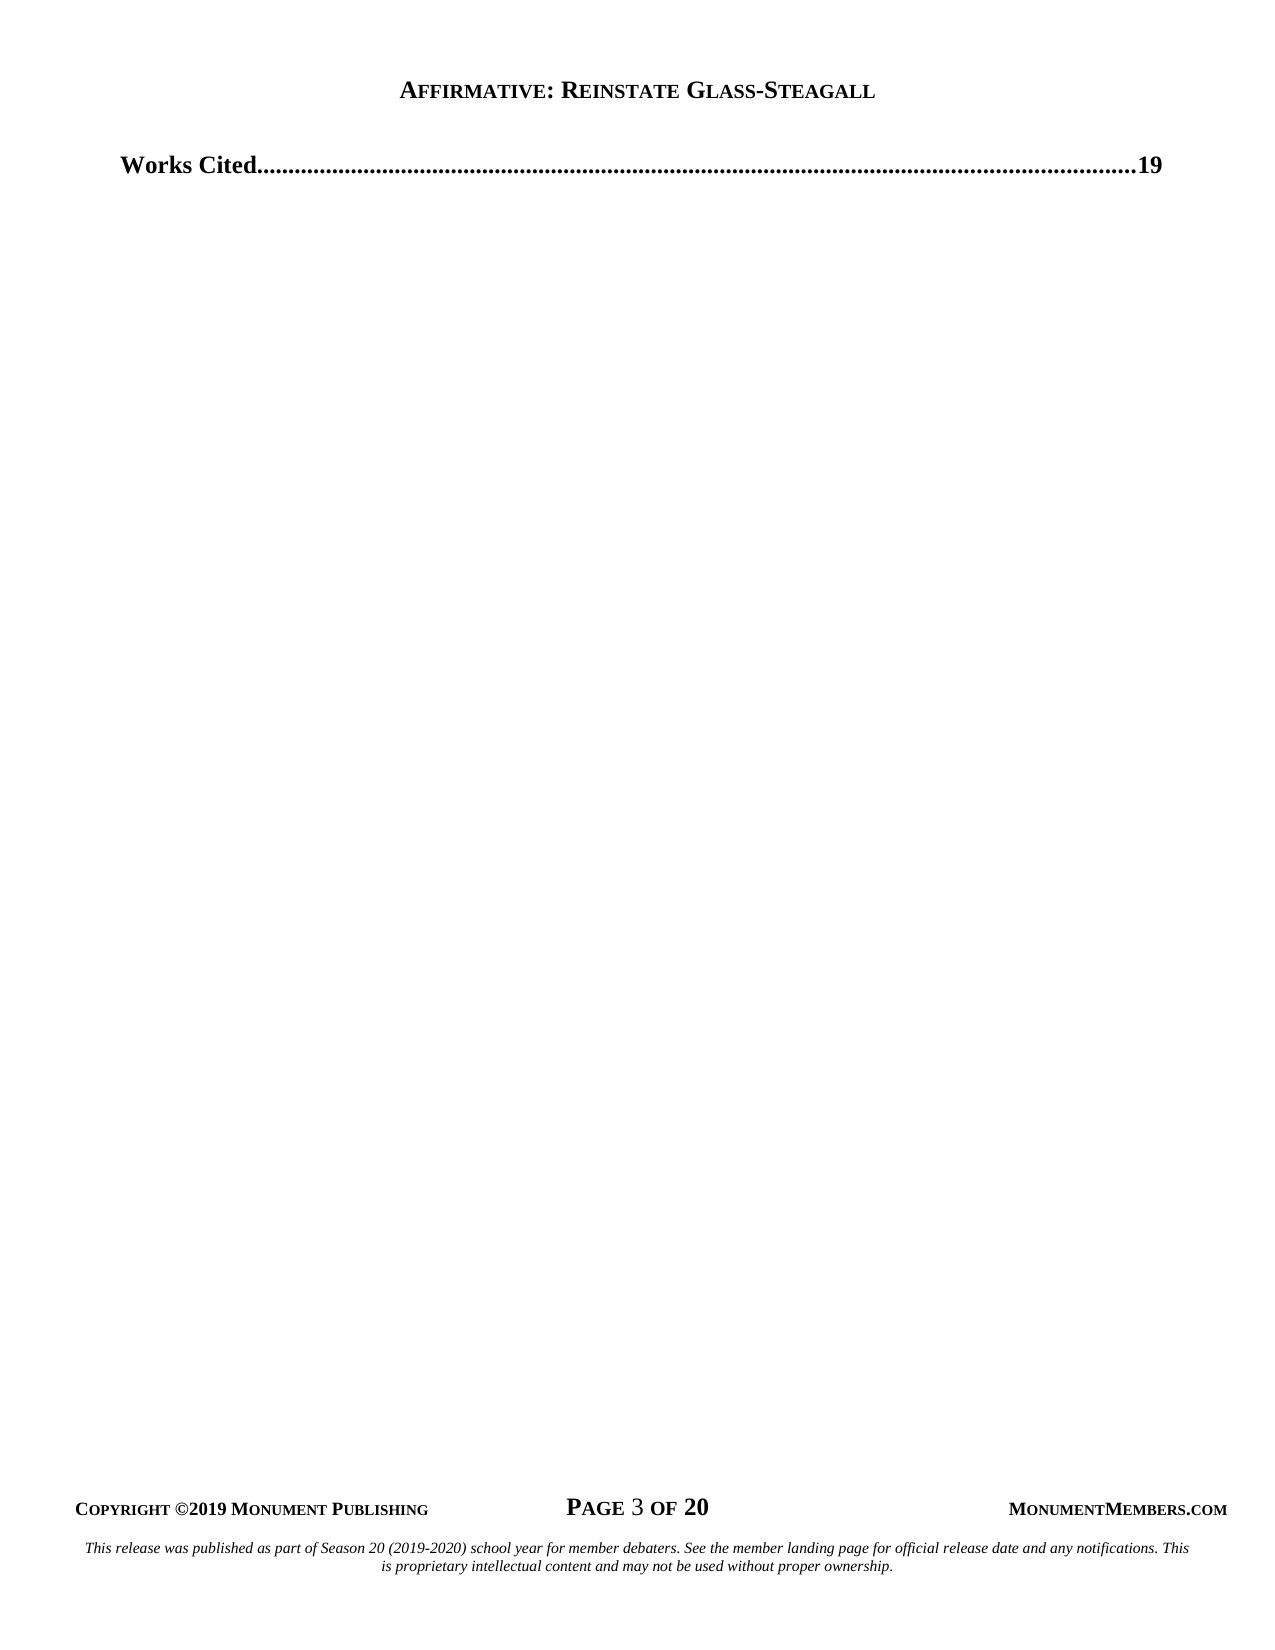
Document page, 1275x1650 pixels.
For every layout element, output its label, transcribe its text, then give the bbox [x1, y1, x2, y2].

text Works Cited 19 [120, 150, 1125, 179]
